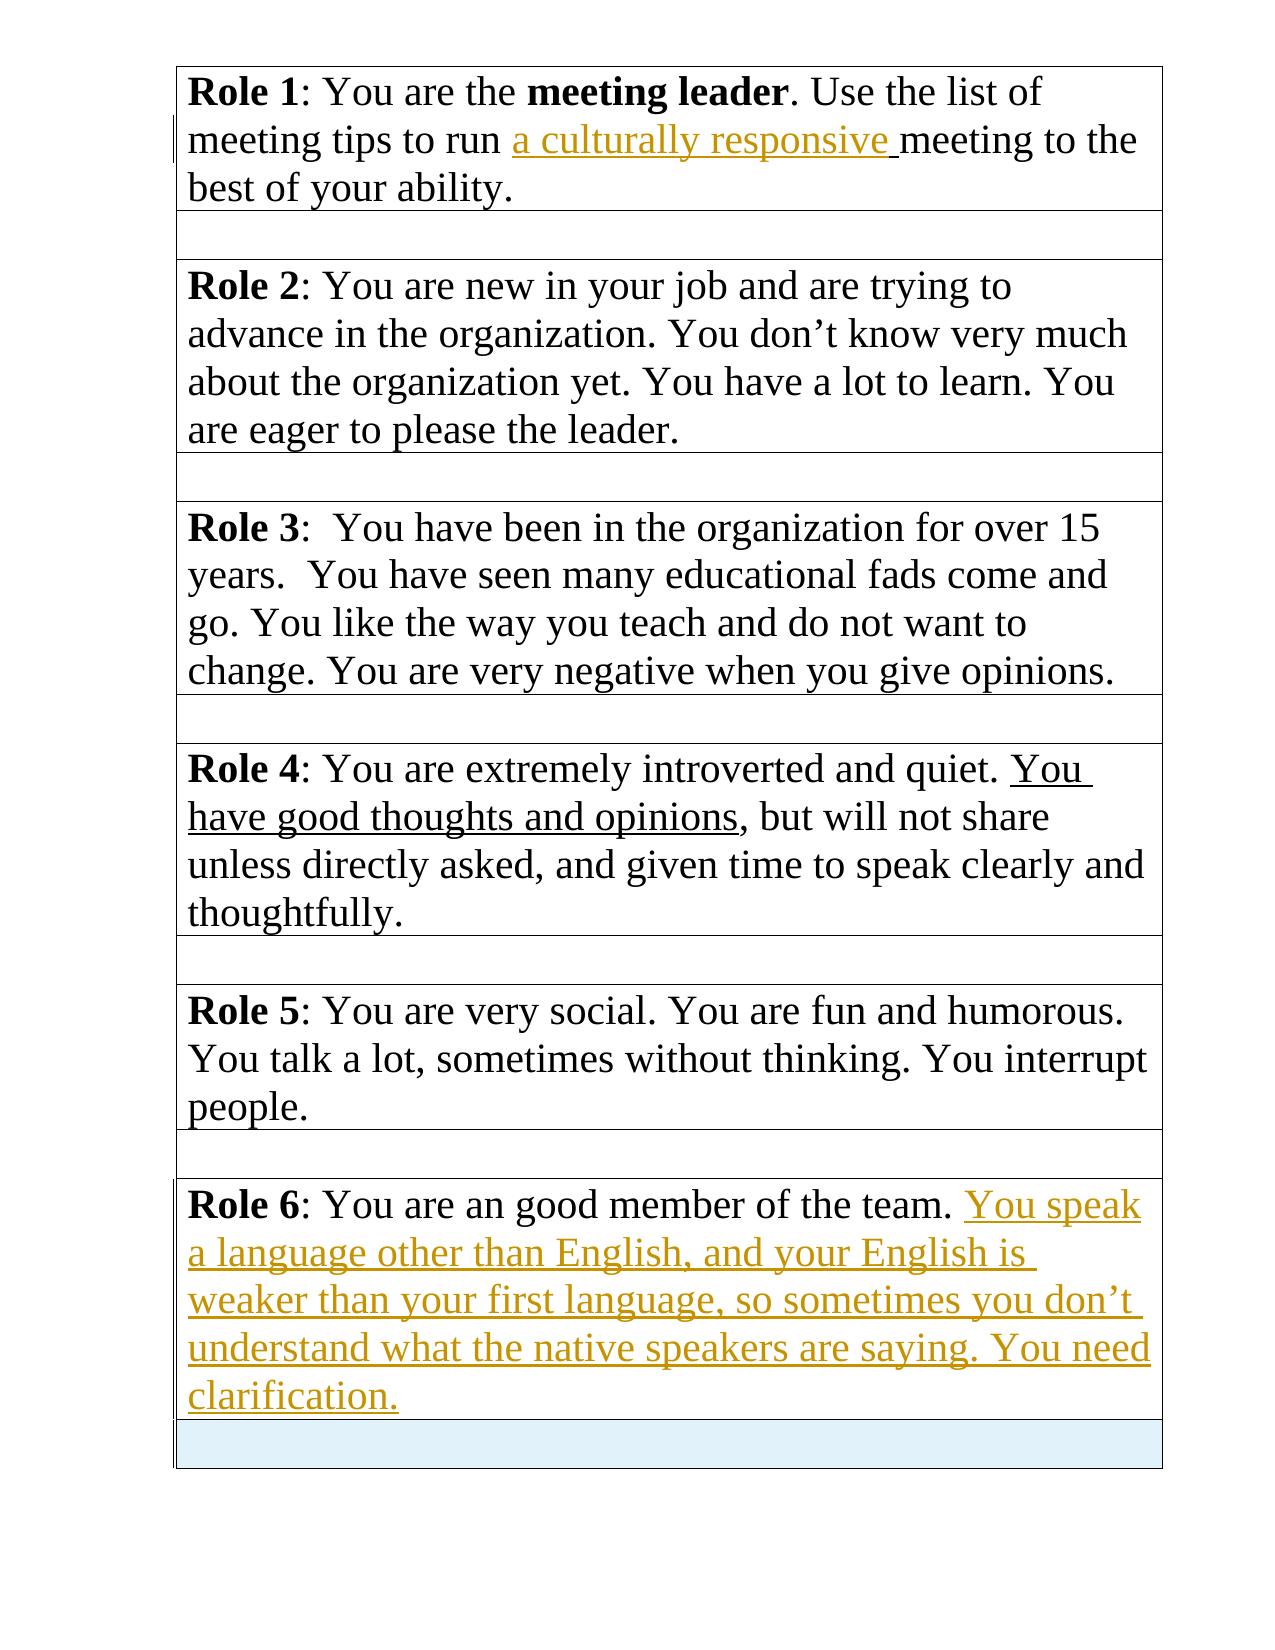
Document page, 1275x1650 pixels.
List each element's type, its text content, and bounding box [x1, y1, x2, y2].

table_cell Role 6: You are an good member of the team. [177, 1179, 1162, 1419]
table_cell Role 2: You are new in your job and are trying to advance in the organization. You don’t know very much about the organization yet. You have a lot to learn. You are eager to please the leader. [177, 260, 1162, 452]
table_cell [177, 695, 1162, 743]
table_header Role 1: You are the meeting leader. Use the list of meeting tips to run meeting to the best of your ability. [177, 67, 1162, 210]
table_cell Role 5: You are very social. You are fun and humorous. You talk a lot, sometimes without thinking. You interrupt people. [177, 985, 1162, 1129]
table_cell [177, 453, 1162, 501]
table_cell [177, 1130, 1162, 1178]
table_cell [177, 936, 1162, 984]
table_cell Role 3: You have been in the organization for over 15 years. You have seen many educational fads come and go. You like the way you teach and do not want to change. You are very negative when you give opinions. [177, 502, 1162, 694]
table_cell Role 4: You are extremely introverted and quiet. You have good thoughts and opinions, but will not share unless directly asked, and given time to speak clearly and thoughtfully. [177, 744, 1162, 935]
table_cell [177, 211, 1162, 259]
